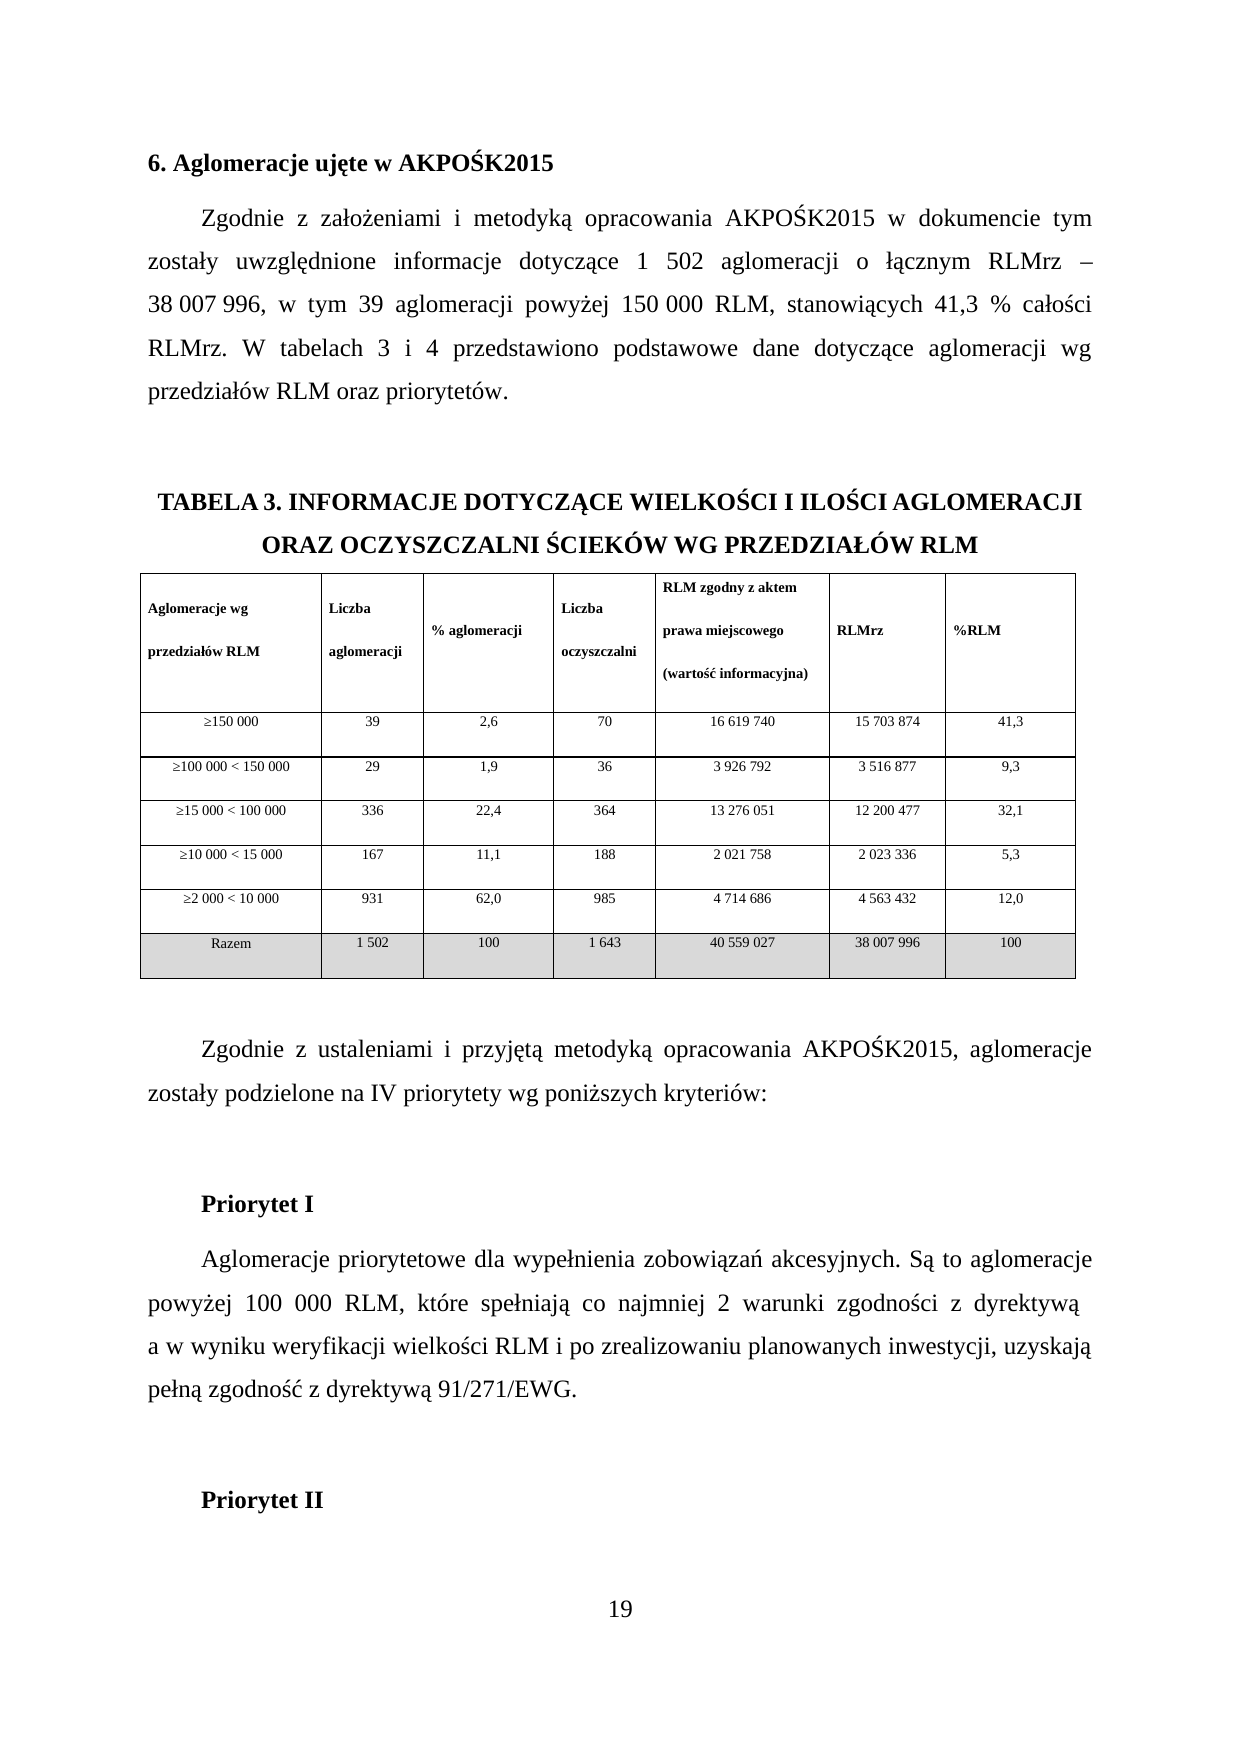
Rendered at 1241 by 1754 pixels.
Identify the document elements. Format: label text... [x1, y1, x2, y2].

text Zgodnie z założeniami i metodyką opracowania AKPOŚK2015 w dokumencie tym zostały uwzględnione informacje dotyczące 1 502 aglomeracji o łącznym RLMrz – 38 007 996, w tym 39 aglomeracji powyżej 150 000 RLM, stanowiących 41,3 % całości RLMrz. W tabelach 3 i 4 przedstawiono podstawowe dane dotyczące aglomeracji wg przedziałów RLM oraz priorytetów. [148, 203, 1093, 404]
table_header Liczba oczyszczalni [554, 574, 655, 712]
table_cell 22,4 [424, 801, 553, 844]
table_header RLM zgodny z aktem prawa miejscowego (wartość informacyjna) [656, 574, 829, 712]
table_cell 3 926 792 [656, 758, 829, 800]
table_cell ≥100 000 < 150 000 [141, 758, 321, 800]
table_cell 1 643 [554, 934, 655, 978]
table_cell 16 619 740 [656, 713, 829, 756]
table_cell 167 [322, 846, 423, 888]
table_cell 188 [554, 846, 655, 888]
table_cell 11,1 [424, 846, 553, 888]
table_cell 36 [554, 758, 655, 800]
text Priorytet I [148, 1189, 1093, 1218]
table_cell 38 007 996 [830, 934, 945, 978]
table_cell 40 559 027 [656, 934, 829, 978]
table_cell 39 [322, 713, 423, 756]
table_cell 1,9 [424, 758, 553, 800]
table_header % aglomeracji [424, 574, 553, 712]
table_header Aglomeracje wg przedziałów RLM [141, 574, 321, 712]
table_cell 5,3 [946, 846, 1075, 888]
table_cell 985 [554, 890, 655, 933]
table_cell ≥10 000 < 15 000 [141, 846, 321, 888]
table_cell 4 714 686 [656, 890, 829, 933]
table_cell 364 [554, 801, 655, 844]
table_cell ≥15 000 < 100 000 [141, 801, 321, 844]
table_cell 62,0 [424, 890, 553, 933]
table_cell 9,3 [946, 758, 1075, 800]
table_cell 70 [554, 713, 655, 756]
table_cell 3 516 877 [830, 758, 945, 800]
table_cell 29 [322, 758, 423, 800]
table_header %RLM [946, 574, 1075, 712]
table_cell 100 [946, 934, 1075, 978]
table_cell 336 [322, 801, 423, 844]
table_cell 2 021 758 [656, 846, 829, 888]
table_cell 2 023 336 [830, 846, 945, 888]
table_cell 15 703 874 [830, 713, 945, 756]
table_cell ≥150 000 [141, 713, 321, 756]
table_cell 100 [424, 934, 553, 978]
table_cell 12,0 [946, 890, 1075, 933]
text 6. Aglomeracje ujęte w AKPOŚK2015 [148, 148, 1093, 176]
text Priorytet II [148, 1485, 1093, 1514]
table_header Liczba aglomeracji [322, 574, 423, 712]
text Tabela 3. Informacje dotyczące wielkości i ilości aglomeracji oraz oczyszczalni ścieków wg przedziałów RLM [148, 487, 1093, 559]
table_cell 32,1 [946, 801, 1075, 844]
table_cell 41,3 [946, 713, 1075, 756]
text Aglomeracje priorytetowe dla wypełnienia zobowiązań akcesyjnych. Są to aglomeracje powyżej 100 000 RLM, które spełniają co najmniej 2 warunki zgodności z dyrektywą a w wyniku weryfikacji wielkości RLM i po zrealizowaniu planowanych inwestycji, uzyskają pełną zgodność z dyrektywą 91/271/EWG. [148, 1244, 1093, 1403]
text Zgodnie z ustaleniami i przyjętą metodyką opracowania AKPOŚK2015, aglomeracje zostały podzielone na IV priorytety wg poniższych kryteriów: [148, 1034, 1093, 1106]
table_cell 2,6 [424, 713, 553, 756]
table_cell 1 502 [322, 934, 423, 978]
table_cell ≥2 000 < 10 000 [141, 890, 321, 933]
table_cell Razem [141, 934, 321, 978]
table_cell 12 200 477 [830, 801, 945, 844]
table_header RLMrz [830, 574, 945, 712]
table_cell 4 563 432 [830, 890, 945, 933]
table_cell 13 276 051 [656, 801, 829, 844]
table_cell 931 [322, 890, 423, 933]
